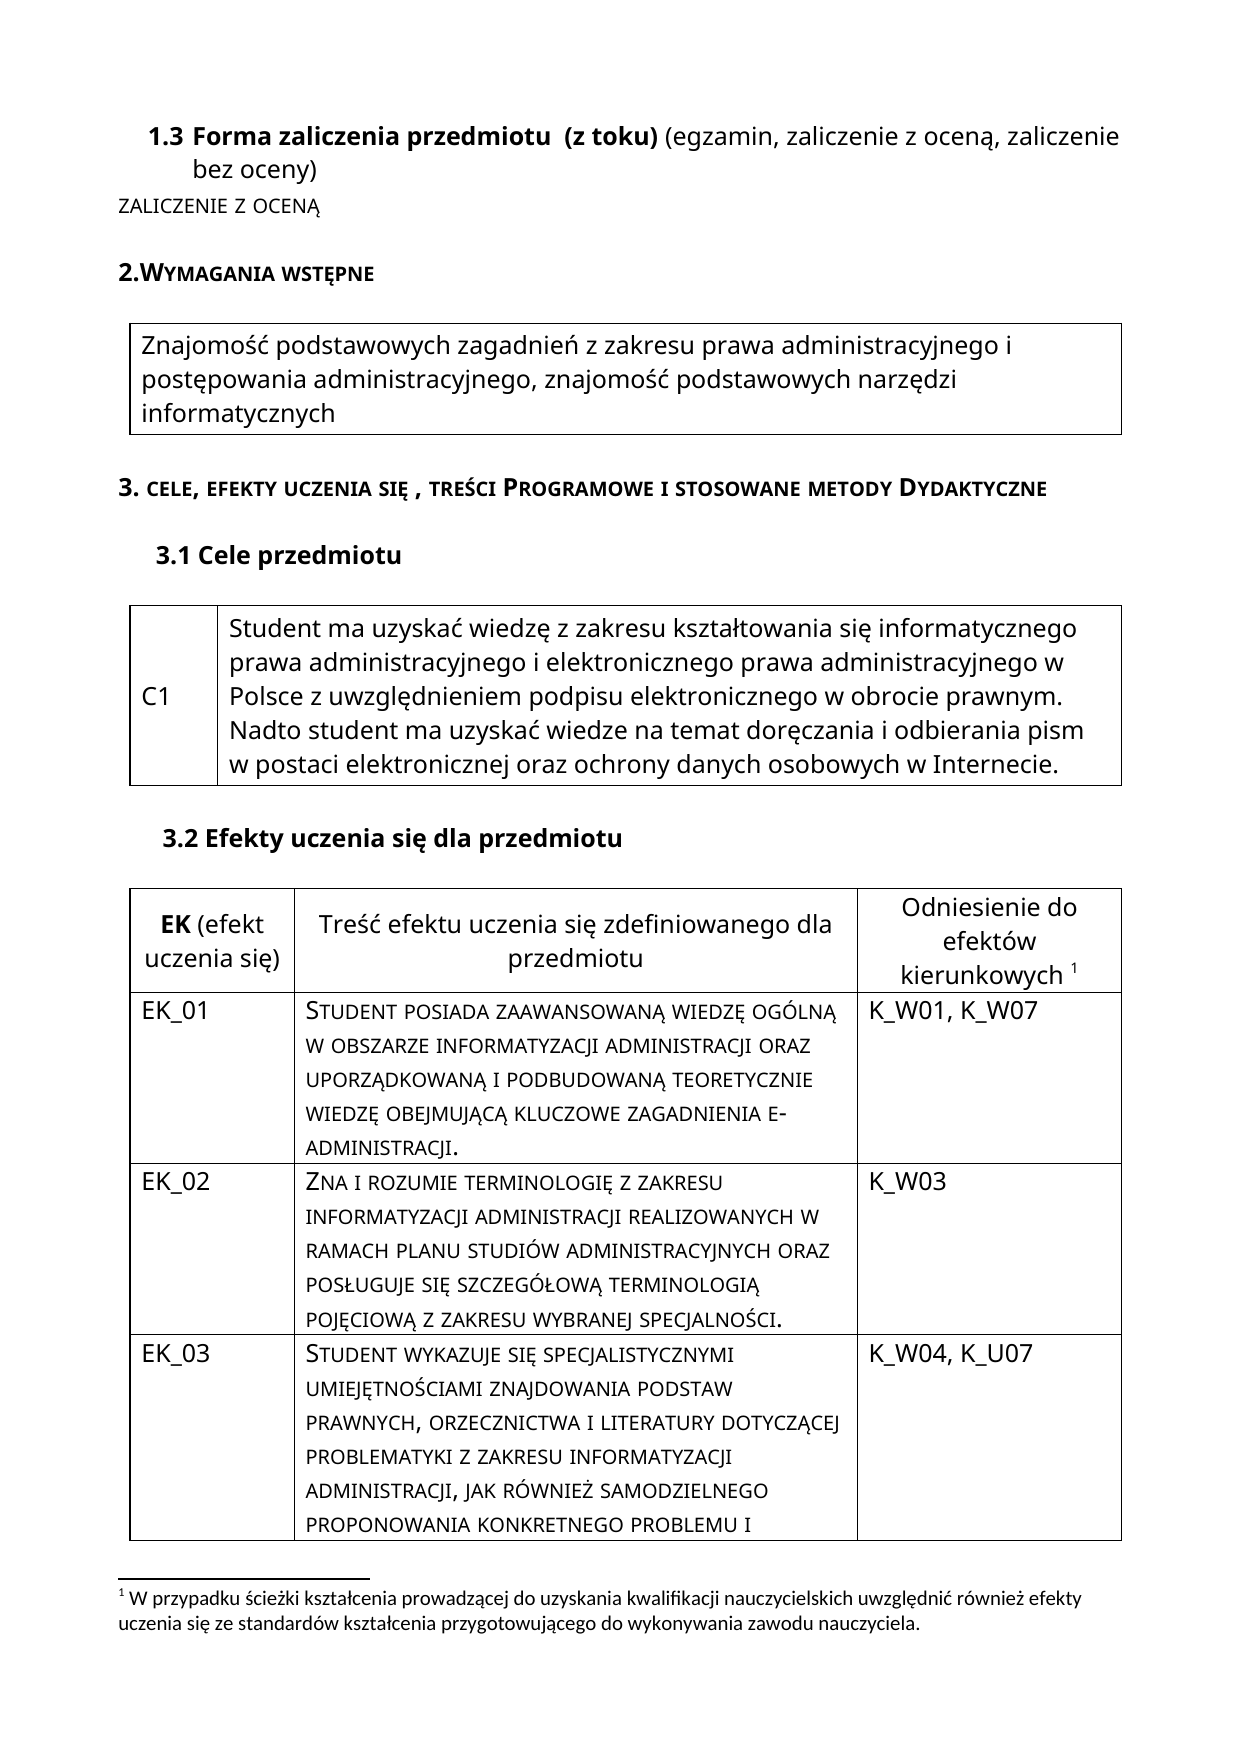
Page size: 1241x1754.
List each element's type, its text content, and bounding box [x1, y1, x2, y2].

table_header Treść efektu uczenia się zdefiniowanego dla przedmiotu [295, 889, 857, 992]
text 3.2 Efekty uczenia się dla przedmiotu [162, 820, 1122, 854]
table_cell EK_01 [131, 993, 294, 1163]
table_cell EK_03 [131, 1335, 294, 1540]
table_header Student ma uzyskać wiedzę z zakresu kształtowania się informatycznego prawa administracyjnego i elektronicznego prawa administracyjnego w Polsce z uwzględnieniem podpisu elektronicznego w obrocie prawnym. Nadto student ma uzyskać wiedze na temat doręczania i odbierania pism w postaci elektronicznej oraz ochrony danych osobowych w Internecie. [218, 606, 1121, 785]
table_cell K_W01, K_W07 [858, 993, 1121, 1163]
text 1.3 Forma zaliczenia przedmiotu (z toku) (egzamin, zaliczenie z oceną, zaliczenie bez oceny) [148, 118, 1122, 186]
table_header C1 [131, 606, 217, 785]
table_header Znajomość podstawowych zagadnień z zakresu prawa administracyjnego i postępowania administracyjnego, znajomość podstawowych narzędzi informatycznych [131, 324, 1121, 434]
text 2.Wymagania wstępne [118, 254, 1122, 288]
text 3.1 Cele przedmiotu [156, 537, 1122, 571]
table_cell K_W03 [858, 1164, 1121, 1334]
text zaliczenie z oceną [118, 186, 1122, 220]
table_cell EK_02 [131, 1164, 294, 1334]
table_cell Zna i rozumie terminologię z zakresu informatyzacji administracji realizowanych w ramach planu studiów administracyjnych oraz posługuje się szczegółową terminologią pojęciową z zakresu wybranej specjalności. [295, 1164, 857, 1334]
table_header EK (efekt uczenia się) [131, 889, 294, 992]
table_header Odniesienie do efektów kierunkowych [858, 889, 1121, 992]
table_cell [295, 1335, 857, 1540]
table_cell Student posiada zaawansowaną wiedzę ogólną w obszarze informatyzacji administracji oraz uporządkowaną i podbudowaną teoretycznie wiedzę obejmującą kluczowe zagadnienia e-administracji. [295, 993, 857, 1163]
table_cell K_W04, K_U07 [858, 1335, 1121, 1540]
text 3. cele, efekty uczenia się , treści Programowe i stosowane metody Dydaktyczne [118, 469, 1122, 503]
